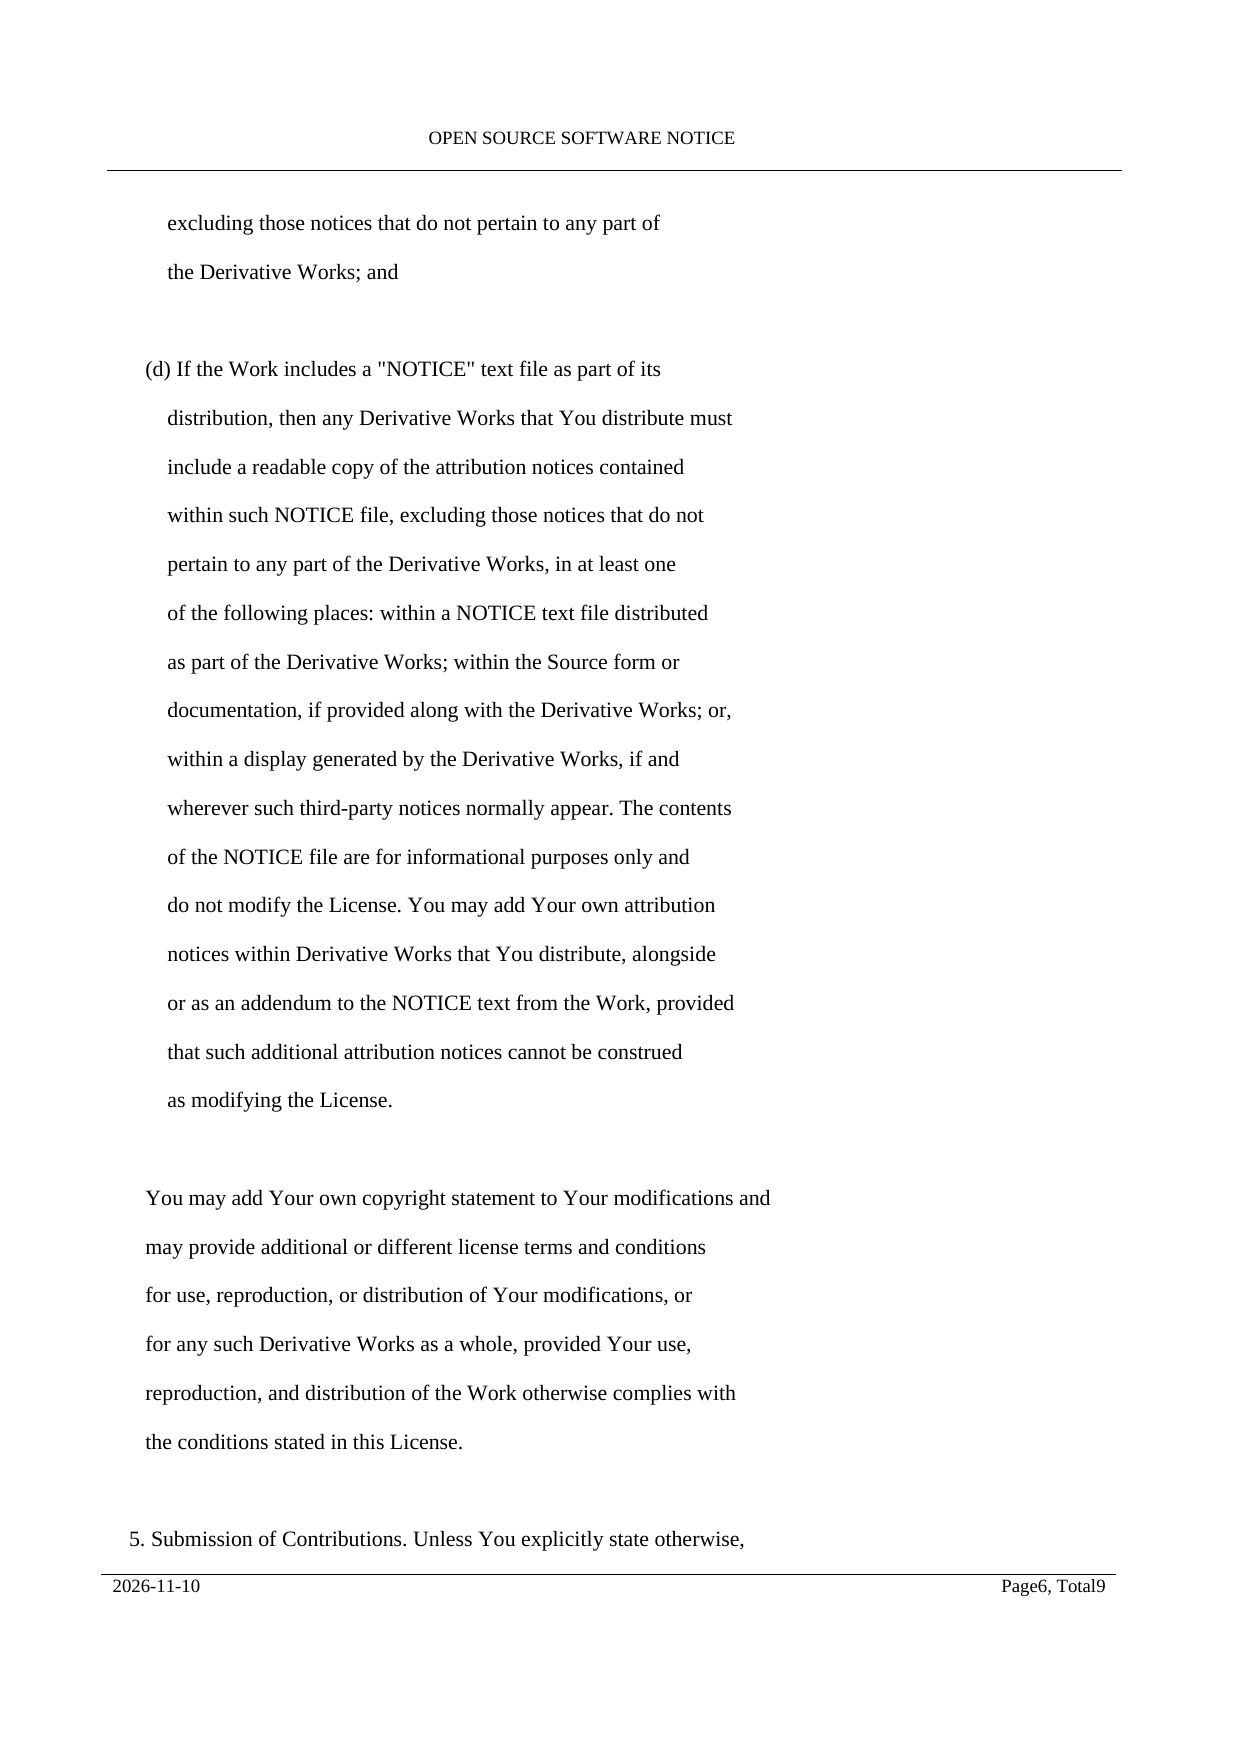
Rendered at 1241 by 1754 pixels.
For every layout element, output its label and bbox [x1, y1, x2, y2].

text [112, 206, 1128, 1555]
